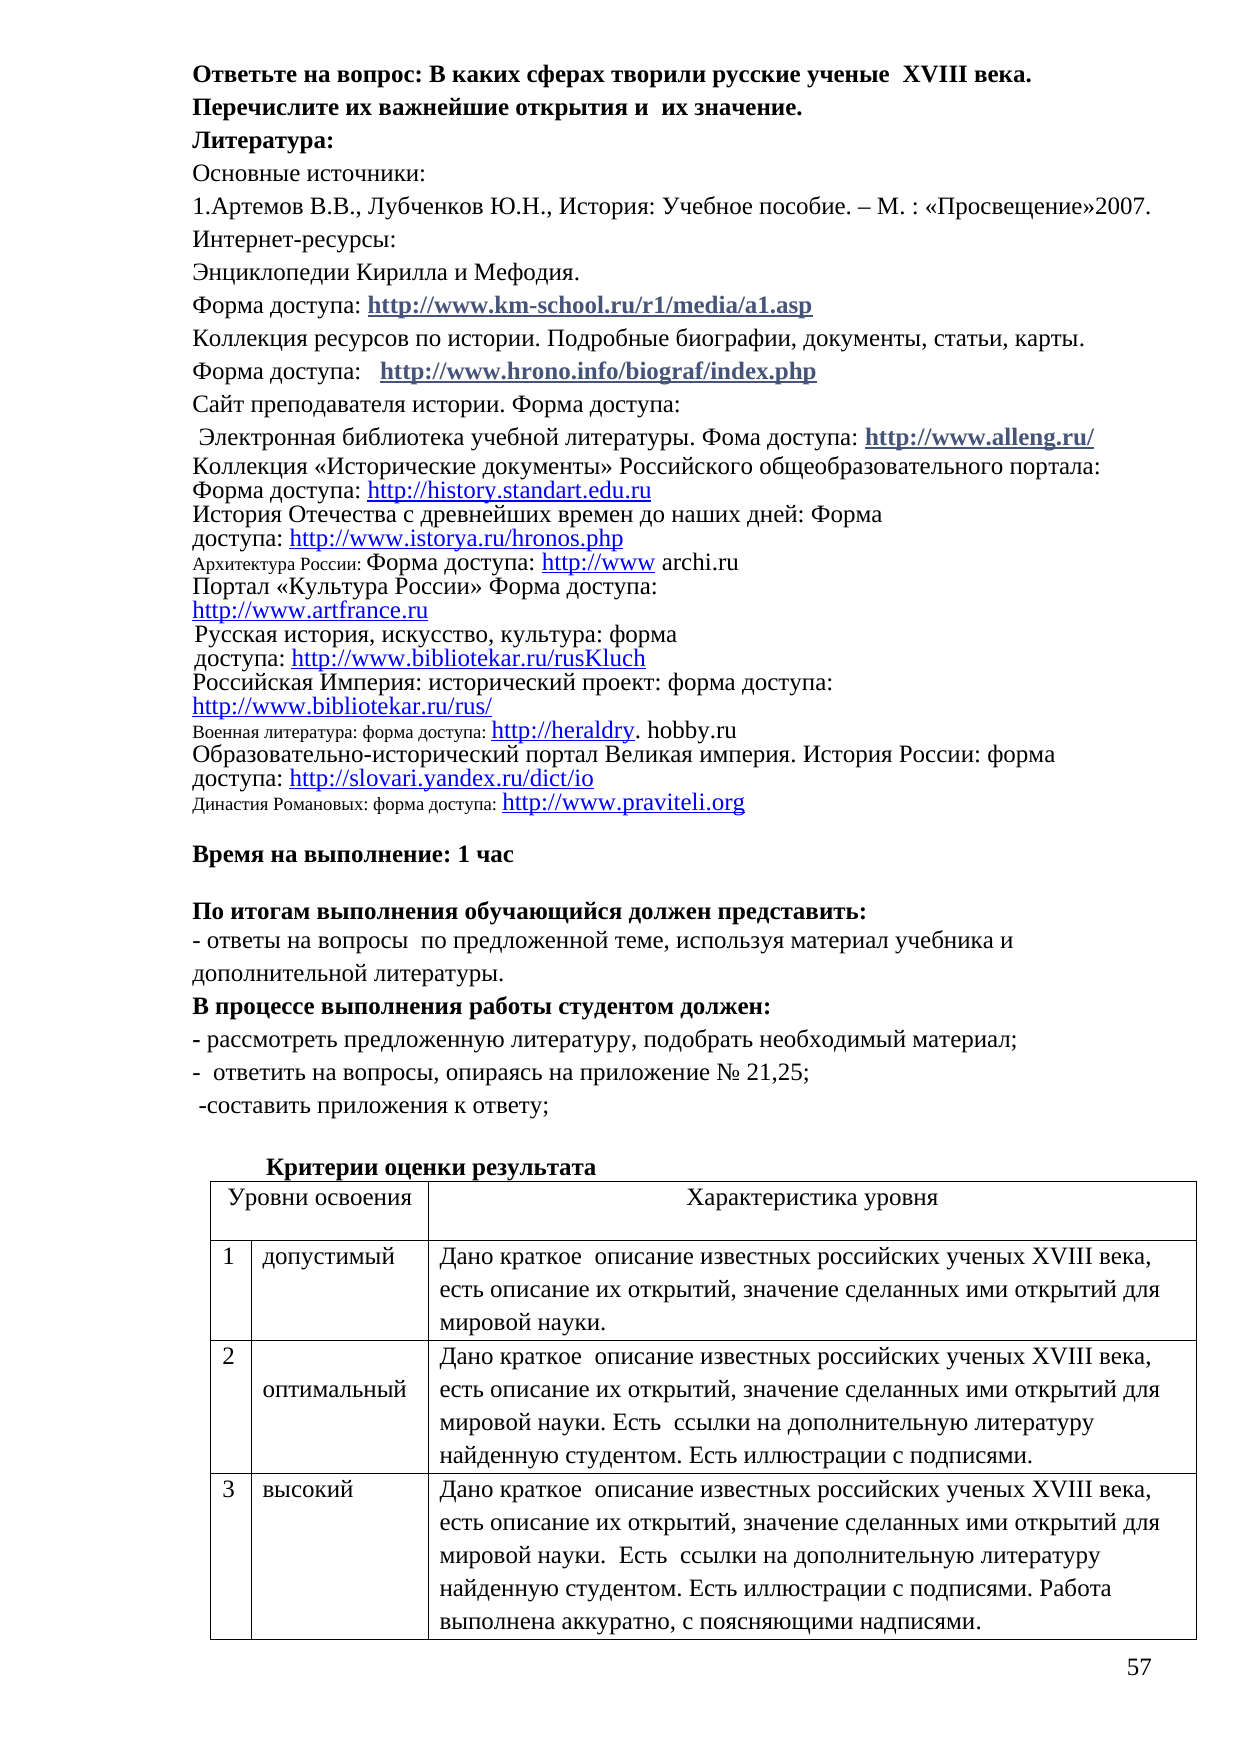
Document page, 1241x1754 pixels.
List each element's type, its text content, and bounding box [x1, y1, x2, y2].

text Интернет-ресурсы: [192, 224, 1152, 253]
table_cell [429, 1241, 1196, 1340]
text Русская история, искусство, культура: форма доступа: http://www.bibliotekar.ru/rusKluch [194, 623, 772, 671]
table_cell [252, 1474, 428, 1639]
text Электронная библиотека учебной литературы. Фома доступа: http://www.alleng.ru/ [192, 422, 1152, 451]
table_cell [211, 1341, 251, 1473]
text История Отечества с древнейших времен до наших дней: Форма доступа: http://www.istorya.ru/hronos.php [192, 503, 952, 551]
text Портал «Культура России» Форма доступа: http://www.artfrance.ru [192, 575, 810, 623]
text - рассмотреть предложенную литературу, подобрать необходимый материал; [192, 1024, 1152, 1053]
text Российская Империя: исторический проект: форма доступа: http://www.bibliotekar.ru/rus/ [192, 671, 837, 719]
text Архитектура России: Форма доступа: http://www archi.ru [192, 551, 952, 575]
text Коллекция ресурсов по истории. Подробные биографии, документы, статьи, карты. Форма доступа: http://www.hrono.info/biograf/index.php [192, 323, 1152, 385]
text Форма доступа: http://www.km-school.ru/r1/media/a1.asp [192, 290, 1152, 319]
text Энциклопедии Кирилла и Мефодия. [192, 257, 1152, 286]
text Коллекция «Исторические документы» Российского общеобразовательного портала: Форма доступа: http://history.standart.edu.ru [192, 455, 1149, 503]
text Ответьте на вопрос: В каких сферах творили русские ученые XVIII века. Перечислите их важнейшие открытия и их значение. [192, 59, 1152, 121]
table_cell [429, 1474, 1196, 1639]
text Сайт преподавателя истории. Форма доступа: [192, 389, 1152, 418]
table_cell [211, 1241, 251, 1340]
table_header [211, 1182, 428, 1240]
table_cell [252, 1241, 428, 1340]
text 1.Артемов В.В., Лубченков Ю.Н., История: Учебное пособие. – М. : «Просвещение»2007. [192, 191, 1152, 220]
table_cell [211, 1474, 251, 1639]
text Династия Романовых: форма доступа: http://www.praviteli.org [192, 791, 1095, 815]
text По итогам выполнения обучающийся должен представить: [192, 896, 1152, 925]
text - ответы на вопросы по предложенной теме, используя материал учебника и дополнительной литературы. [192, 925, 1152, 987]
text Критерии оценки результата [192, 1152, 1152, 1181]
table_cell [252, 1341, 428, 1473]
text Военная литература: форма доступа: http://heraldry. hobby.ru [192, 719, 810, 743]
text В процессе выполнения работы студентом должен: [192, 991, 1152, 1020]
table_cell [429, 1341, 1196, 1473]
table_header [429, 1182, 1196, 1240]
text Образовательно-исторический портал Великая империя. История России: форма доступа: http://slovari.yandex.ru/dict/io [192, 743, 1095, 791]
text -составить приложения к ответу; [192, 1090, 1152, 1119]
text - ответить на вопросы, опираясь на приложение № 21,25; [192, 1057, 1152, 1086]
text Основные источники: [192, 158, 1152, 187]
text Время на выполнение: 1 час [192, 839, 1152, 867]
text Литература: [192, 125, 1152, 154]
